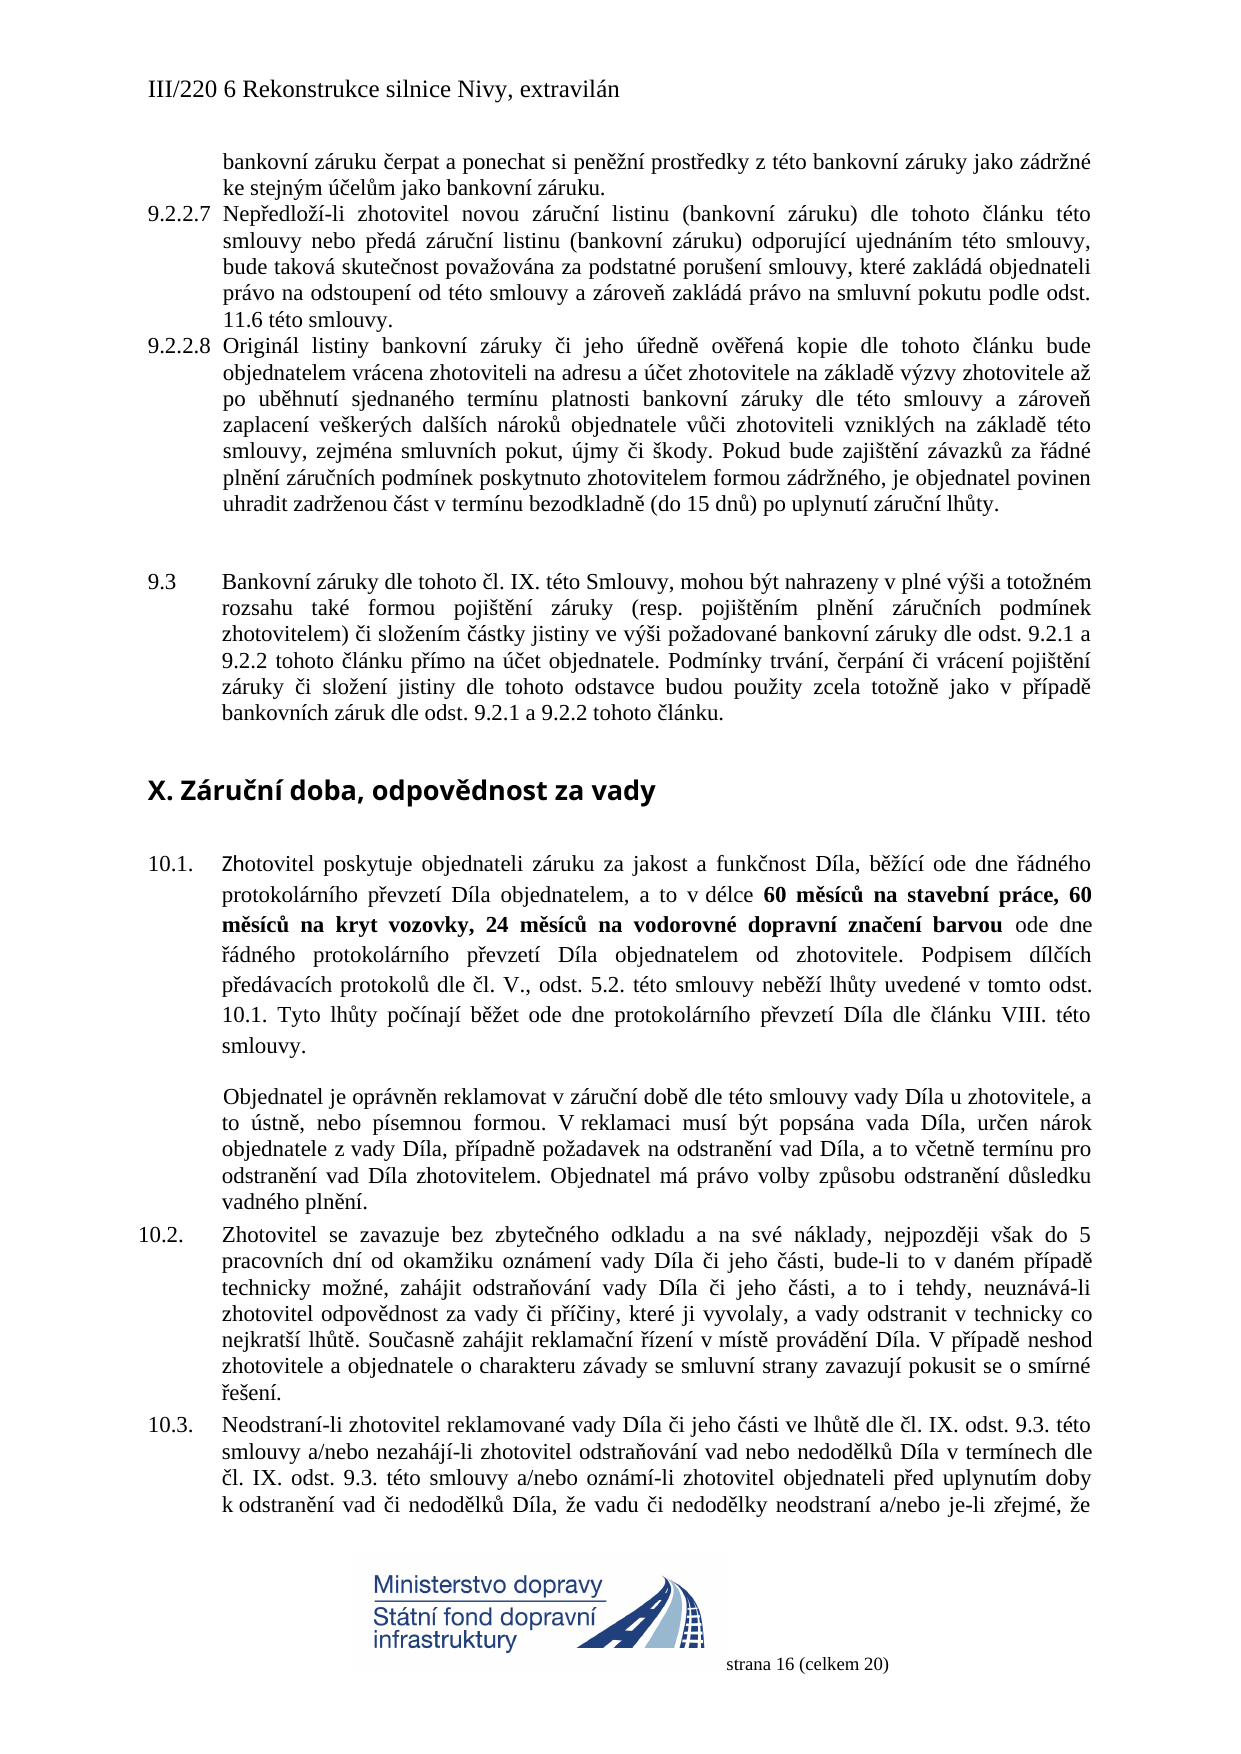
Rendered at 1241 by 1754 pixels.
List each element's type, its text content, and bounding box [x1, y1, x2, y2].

list Originál listiny bankovní záruky či jeho úředně ověřená kopie dle tohoto článku bude objednatelem vrácena zhotoviteli na adresu a účet zhotovitele na základě výzvy zhotovitele až po uběhnutí sjednaného termínu platnosti bankovní záruky dle této smlouvy a zároveň zaplacení veškerých dalších nároků objednatele vůči zhotoviteli vzniklých na základě této smlouvy, zejména smluvních pokut, újmy či škody. Pokud bude zajištění závazků za řádné plnění záručních podmínek poskytnuto zhotovitelem formou zádržného, je objednatel povinen uhradit zadrženou část v termínu bezodkladně (do 15 dnů) po uplynutí záruční lhůty. [148, 332, 1092, 517]
list Zhotovitel poskytuje objednateli záruku za jakost a funkčnost Díla, běžící ode dne řádného protokolárního převzetí Díla objednatelem, a to v délce 60 měsíců na stavební práce, 60 měsíců na kryt vozovky, 24 měsíců na vodorovné dopravní značení barvou ode dne řádného protokolárního převzetí Díla objednatelem od zhotovitele. Podpisem dílčích předávacích protokolů dle čl. V., odst. 5.2. této smlouvy neběží lhůty uvedené v tomto odst. 10.1. Tyto lhůty počínají běžet ode dne protokolárního převzetí Díla dle článku VIII. této smlouvy. [148, 849, 1092, 1058]
list Nepředloží-li zhotovitel novou záruční listinu (bankovní záruku) dle tohoto článku této smlouvy nebo předá záruční listinu (bankovní záruku) odporující ujednáním této smlouvy, bude taková skutečnost považována za podstatné porušení smlouvy, které zakládá objednateli právo na odstoupení od této smlouvy a zároveň zakládá právo na smluvní pokutu podle odst. 11.6 této smlouvy. [148, 200, 1092, 332]
list Zhotovitel se zavazuje bez zbytečného odkladu a na své náklady, nejpozději však do 5 pracovních dní od okamžiku oznámení vady Díla či jeho části, bude-li to v daném případě technicky možné, zahájit odstraňování vady Díla či jeho části, a to i tehdy, neuznává-li zhotovitel odpovědnost za vady či příčiny, které ji vyvolaly, a vady odstranit v technicky co nejkratší lhůtě. Současně zahájit reklamační řízení v místě provádění Díla. V případě neshod zhotovitele a objednatele o charakteru závady se smluvní strany zavazují pokusit se o smírné řešení. [138, 1221, 1092, 1405]
picture [351, 1550, 727, 1671]
subtitle X. Záruční doba, odpovědnost za vady [148, 771, 1092, 808]
text 9.3 Bankovní záruky dle tohoto čl. IX. této Smlouvy, mohou být nahrazeny v plné výši a totožném rozsahu také formou pojištění záruky (resp. pojištěním plnění záručních podmínek zhotovitelem) či složením částky jistiny ve výši požadované bankovní záruky dle odst. 9.2.1 a 9.2.2 tohoto článku přímo na účet objednatele. Podmínky trvání, čerpání či vrácení pojištění záruky či složení jistiny dle tohoto odstavce budou použity zcela totožně jako v případě bankovních záruk dle odst. 9.2.1 a 9.2.2 tohoto článku. [148, 568, 1092, 726]
text Objednatel je oprávněn reklamovat v záruční době dle této smlouvy vady Díla u zhotovitele, a to ústně, nebo písemnou formou. V reklamaci musí být popsána vada Díla, určen nárok objednatele z vady Díla, případně požadavek na odstranění vad Díla, a to včetně termínu pro odstranění vad Díla zhotovitelem. Objednatel má právo volby způsobu odstranění důsledku vadného plnění. [192, 1083, 1092, 1214]
